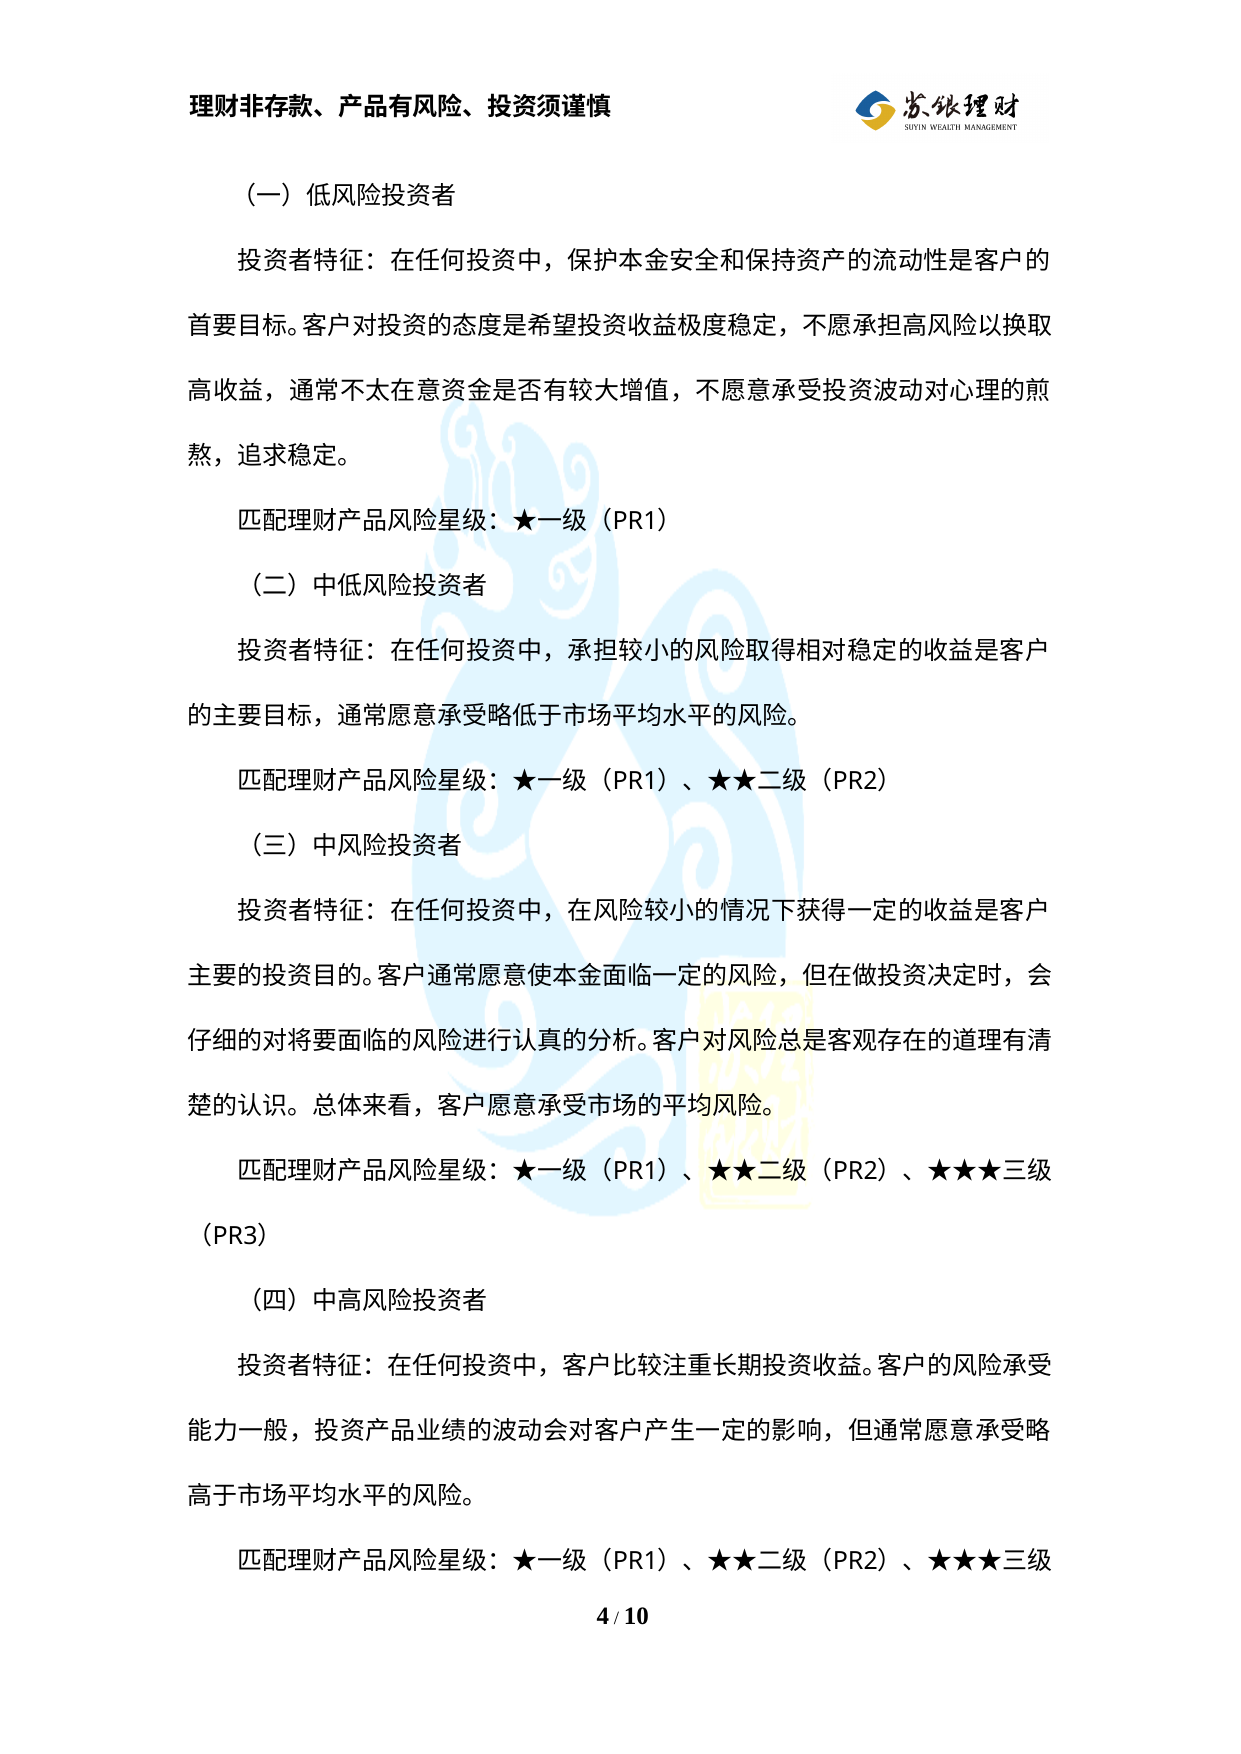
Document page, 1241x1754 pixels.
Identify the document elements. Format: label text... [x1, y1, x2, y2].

text 匹配理财产品风险星级：★一级（PR1）、★★二级（PR2）、★★★三级（PR3） [187, 1136, 1053, 1266]
text 匹配理财产品风险星级：★一级（PR1） [187, 486, 1053, 551]
text （一）低风险投资者 [187, 161, 1053, 226]
text 匹配理财产品风险星级：★一级（PR1）、★★二级（PR2） [187, 746, 1053, 811]
text （二）中低风险投资者 [187, 551, 1053, 616]
text 投资者特征：在任何投资中，承担较小的风险取得相对稳定的收益是客户的主要目标，通常愿意承受略低于市场平均水平的风险。 [187, 616, 1053, 746]
text （三）中风险投资者 [187, 811, 1053, 876]
text （四）中高风险投资者 [187, 1266, 1053, 1331]
text 投资者特征：在任何投资中，在风险较小的情况下获得一定的收益是客户主要的投资目的。客户通常愿意使本金面临一定的风险，但在做投资决定时，会仔细的对将要面临的风险进行认真的分析。客户对风险总是客观存在的道理有清楚的认识。总体来看，客户愿意承受市场的平均风险。 [187, 876, 1053, 1136]
text 投资者特征：在任何投资中，客户比较注重长期投资收益。客户的风险承受能力一般，投资产品业绩的波动会对客户产生一定的影响，但通常愿意承受略高于市场平均水平的风险。 [187, 1331, 1053, 1526]
text 匹配理财产品风险星级：★一级（PR1）、★★二级（PR2）、★★★三级（PR3）、★★★★四级（PR4） [187, 1526, 1053, 1591]
text 投资者特征：在任何投资中，保护本金安全和保持资产的流动性是客户的首要目标。客户对投资的态度是希望投资收益极度稳定，不愿承担高风险以换取高收益，通常不太在意资金是否有较大增值，不愿意承受投资波动对心理的煎熬，追求稳定。 [187, 226, 1053, 486]
picture [831, 73, 1049, 143]
